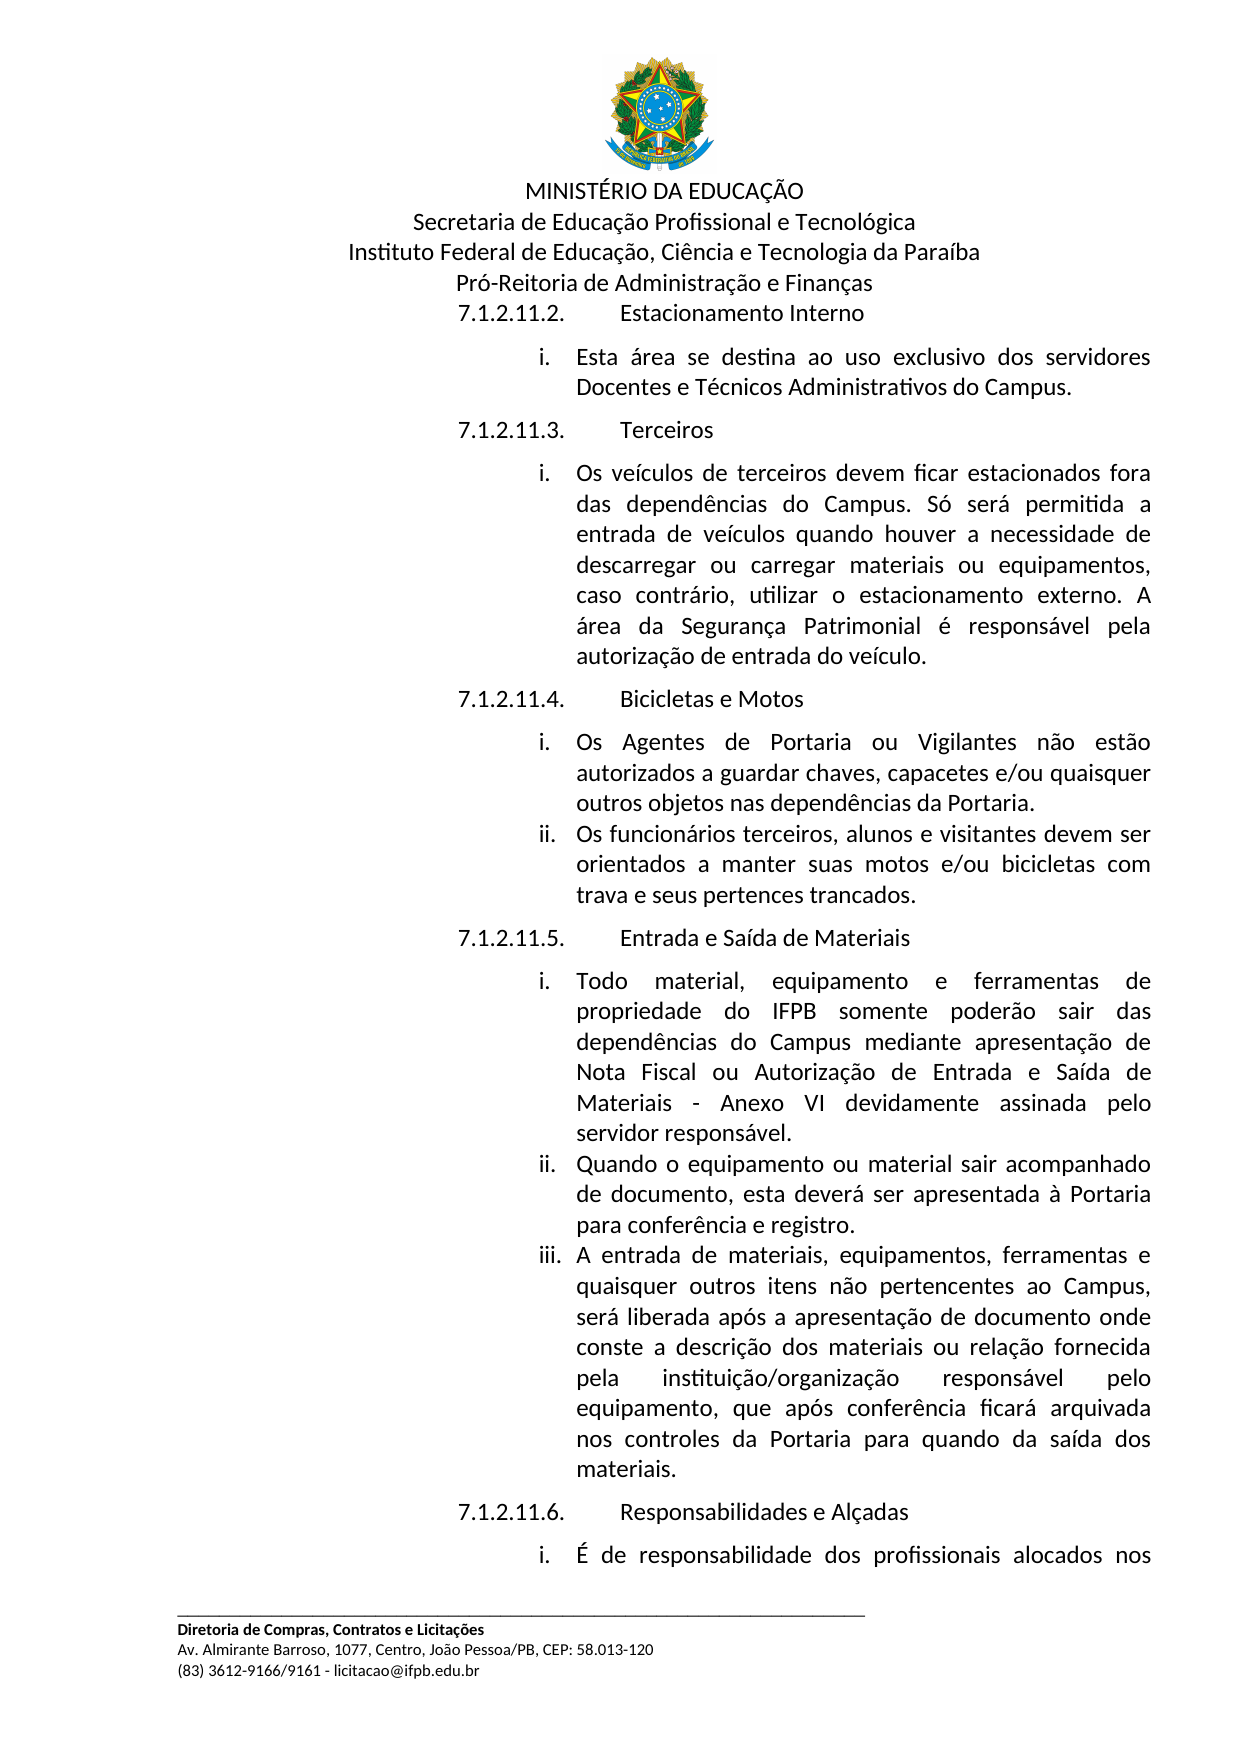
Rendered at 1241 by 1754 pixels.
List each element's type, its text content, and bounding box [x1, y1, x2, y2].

list Bicicletas e Motos [458, 683, 1152, 714]
list Todo material, equipamento e ferramentas de propriedade do IFPB somente poderão sair das dependências do Campus mediante apresentação de Nota Fiscal ou Autorização de Entrada e Saída de Materiais - Anexo VI devidamente assinada pelo servidor responsável. [538, 965, 1152, 1148]
list Os Agentes de Portaria ou Vigilantes não estão autorizados a guardar chaves, capacetes e/ou quaisquer outros objetos nas dependências da Portaria. [538, 726, 1152, 818]
picture [601, 54, 718, 174]
list Os funcionários terceiros, alunos e visitantes devem ser orientados a manter suas motos e/ou bicicletas com trava e seus pertences trancados. [538, 818, 1152, 909]
list Os veículos de terceiros devem ficar estacionados fora das dependências do Campus. Só será permitida a entrada de veículos quando houver a necessidade de descarregar ou carregar materiais ou equipamentos, caso contrário, utilizar o estacionamento externo. A área da Segurança Patrimonial é responsável pela autorização de entrada do veículo. [538, 457, 1152, 671]
list Estacionamento Interno [458, 298, 1152, 328]
list Quando o equipamento ou material sair acompanhado de documento, esta deverá ser apresentada à Portaria para conferência e registro. [538, 1148, 1152, 1240]
list Responsabilidades e Alçadas [458, 1496, 1152, 1527]
list Terceiros [458, 414, 1152, 445]
list Esta área se destina ao uso exclusivo dos servidores Docentes e Técnicos Administrativos do Campus. [538, 341, 1152, 402]
list Entrada e Saída de Materiais [458, 922, 1152, 952]
list É de responsabilidade dos profissionais alocados nos postos, a prevenção contra a presença de invasores, observando-se as seguintes regras básicas: [538, 1539, 1152, 1570]
list A entrada de materiais, equipamentos, ferramentas e quaisquer outros itens não pertencentes ao Campus, será liberada após a apresentação de documento onde conste a descrição dos materiais ou relação fornecida pela instituição/organização responsável pelo equipamento, que após conferência ficará arquivada nos controles da Portaria para quando da saída dos materiais. [538, 1240, 1152, 1484]
